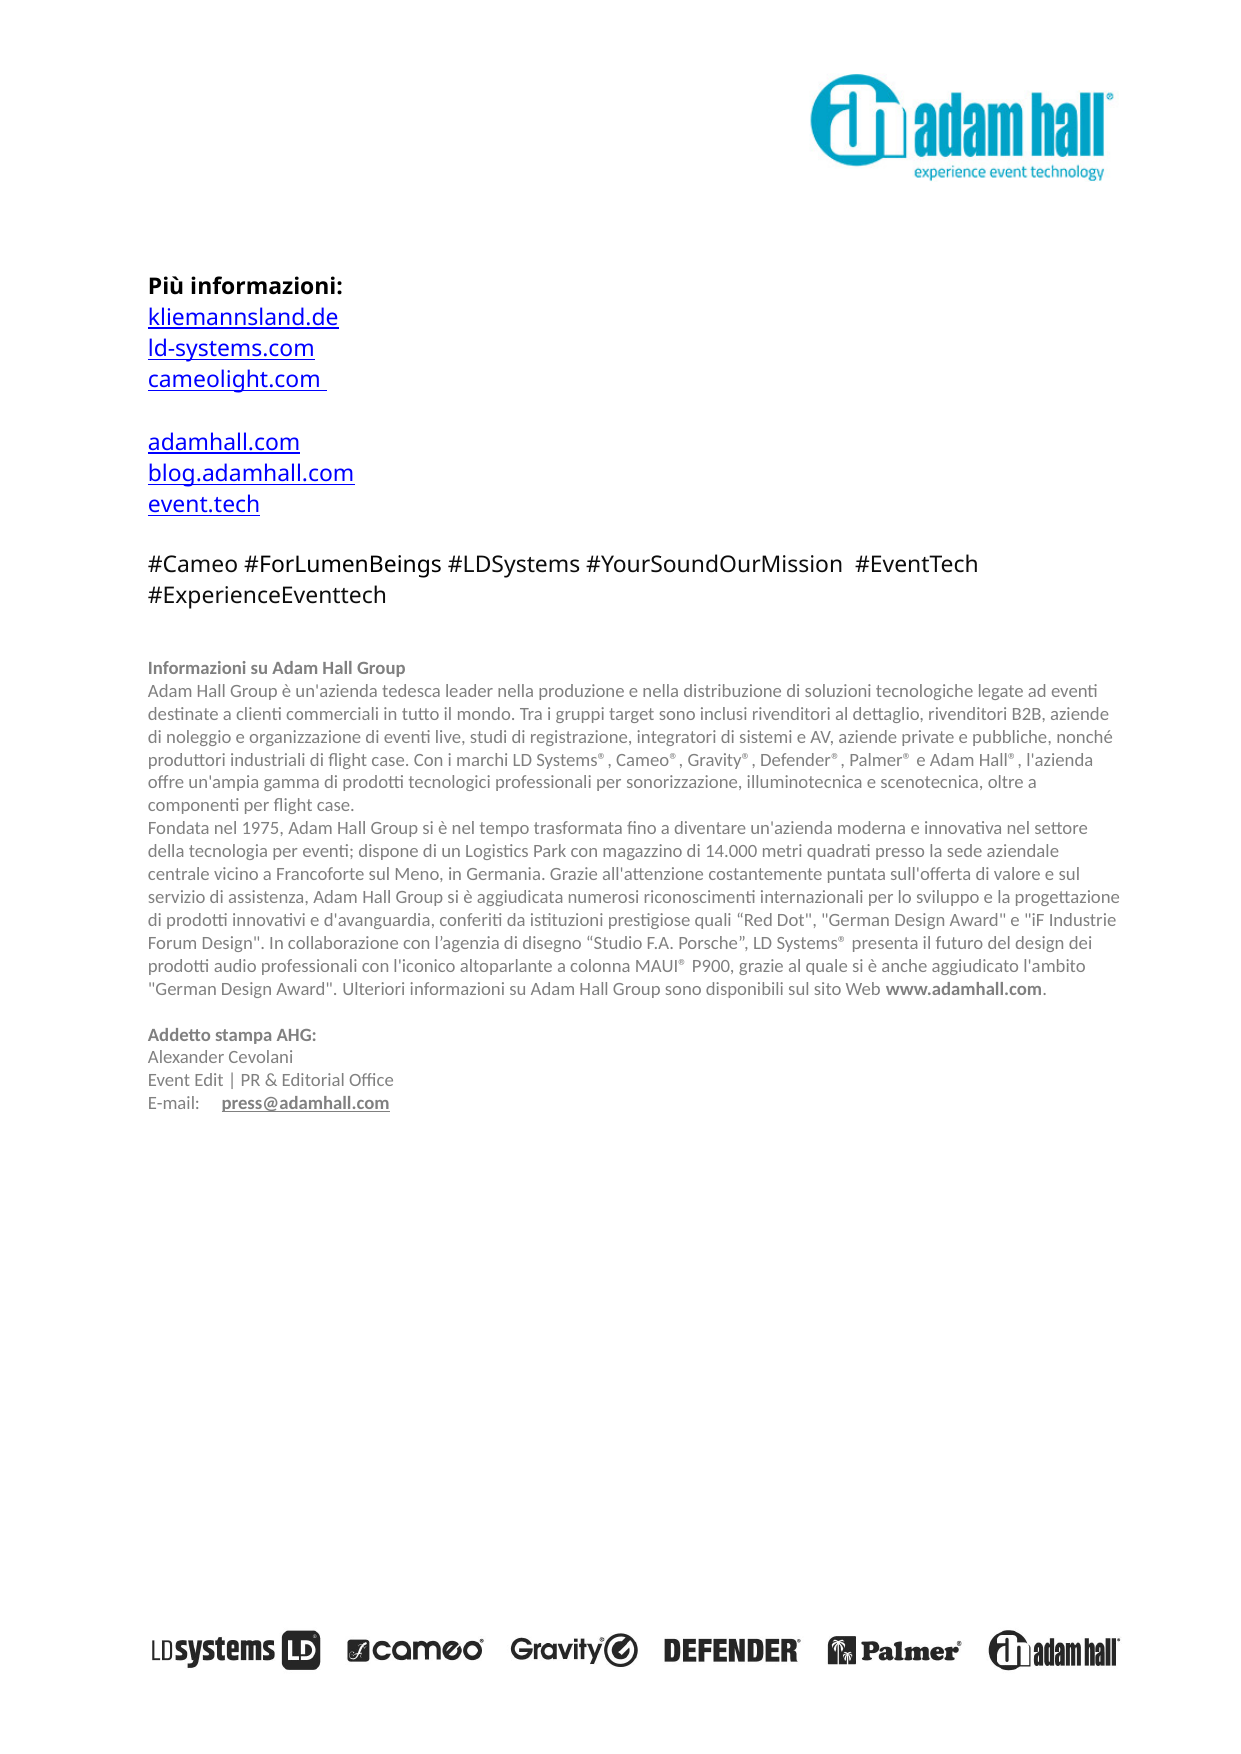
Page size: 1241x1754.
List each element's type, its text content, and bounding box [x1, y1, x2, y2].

picture [801, 73, 1123, 182]
text Addetto stampa AHG: [148, 1023, 1123, 1046]
text Alexander Cevolani [148, 1046, 1123, 1068]
text Fondata nel 1975, Adam Hall Group si è nel tempo trasformata fino a diventare un'azienda moderna e innovativa nel settore della tecnologia per eventi; dispone di un Logistics Park con magazzino di 14.000 metri quadrati presso la sede aziendale centrale vicino a Francoforte sul Meno, in Germania. Grazie all'attenzione costantemente puntata sull'offerta di valore e sul servizio di assistenza, Adam Hall Group si è aggiudicata numerosi riconoscimenti internazionali per lo sviluppo e la progettazione di prodotti innovativi e d'avanguardia, conferiti da istituzioni prestigiose quali “Red Dot", "German Design Award" e "iF Industrie Forum Design". In collaborazione con l’agenzia di disegno “Studio F.A. Porsche”, LD Systems® presenta il futuro del design dei prodotti audio professionali con l'iconico altoparlante a colonna MAUI® P900, grazie al quale si è anche aggiudicato l'ambito "German Design Award". Ulteriori informazioni su Adam Hall Group sono disponibili sul sito Web www.adamhall.com. [148, 816, 1123, 1000]
text E-mail: press@adamhall.com [148, 1091, 1123, 1114]
text cameolight.com [148, 363, 1123, 395]
picture [147, 1620, 1123, 1681]
text Adam Hall Group è un'azienda tedesca leader nella produzione e nella distribuzione di soluzioni tecnologiche legate ad eventi destinate a clienti commerciali in tutto il mondo. Tra i gruppi target sono inclusi rivenditori al dettaglio, rivenditori B2B, aziende di noleggio e organizzazione di eventi live, studi di registrazione, integratori di sistemi e AV, aziende private e pubbliche, nonché produttori industriali di flight case. Con i marchi LD Systems®, Cameo®, Gravity®, Defender®, Palmer® e Adam Hall®, l'azienda offre un'ampia gamma di prodotti tecnologici professionali per sonorizzazione, illuminotecnica e scenotecnica, oltre a componenti per flight case. [148, 679, 1123, 816]
text #Cameo #ForLumenBeings #LDSystems #YourSoundOurMission #EventTech #ExperienceEventtech [148, 548, 1123, 610]
text event.tech [148, 488, 1123, 520]
text Event Edit | PR & Editorial Office [148, 1068, 1123, 1091]
text adamhall.com [148, 426, 1123, 457]
text kliemannsland.de [148, 301, 1123, 332]
text Più informazioni: [148, 270, 1123, 301]
text Informazioni su Adam Hall Group [148, 656, 1123, 679]
text ld-systems.com [148, 332, 1123, 363]
text blog.adamhall.com [148, 457, 1123, 488]
